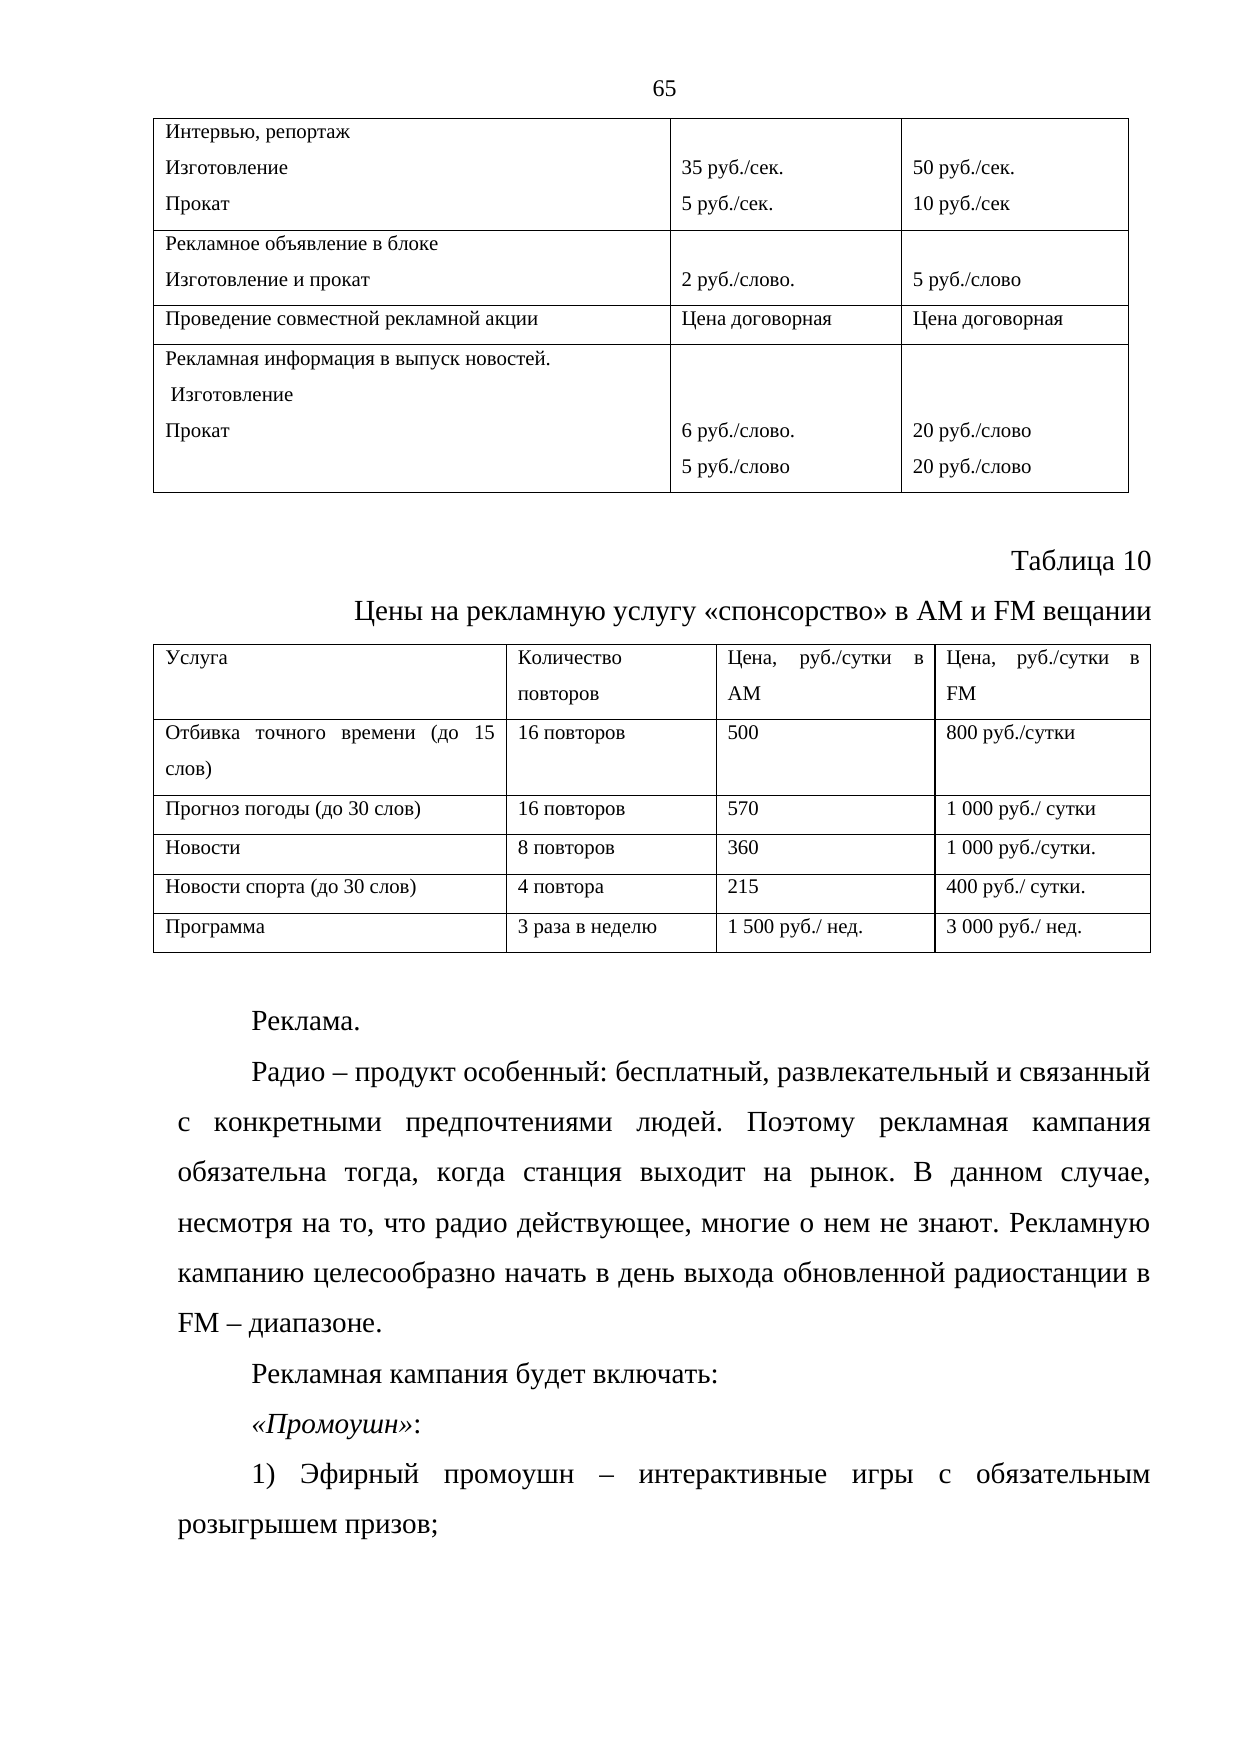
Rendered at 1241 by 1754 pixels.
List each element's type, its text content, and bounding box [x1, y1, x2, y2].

table_cell Новости [154, 835, 506, 873]
table_cell 5 руб./слово [902, 231, 1128, 305]
table_cell 50 руб./сек. 10 руб./сек [902, 119, 1128, 229]
table_cell 570 [717, 796, 934, 834]
table_cell 20 руб./слово 20 руб./слово [902, 345, 1128, 492]
table_cell Цена договорная [902, 306, 1128, 344]
table_cell Отбивка точного времени (до 15 слов) [154, 720, 506, 795]
table_cell Проведение совместной рекламной акции [154, 306, 670, 344]
table_cell 360 [717, 835, 934, 873]
text Реклама. [177, 1003, 1152, 1037]
table_cell Рекламное объявление в блоке Изготовление и прокат [154, 231, 670, 305]
table_cell Программа [154, 914, 506, 952]
table_cell Интервью, репортаж Изготовление Прокат [154, 119, 670, 229]
table_cell 500 [717, 720, 934, 795]
text «Промоушн»: [177, 1406, 1152, 1439]
table_cell 1 000 руб./ сутки [936, 796, 1150, 834]
text Таблица 10 [177, 543, 1152, 577]
table_cell Новости спорта (до 30 слов) [154, 875, 506, 913]
table_cell 3 000 руб./ нед. [936, 914, 1150, 952]
table_cell Прогноз погоды (до 30 слов) [154, 796, 506, 834]
text Радио – продукт особенный: бесплатный, развлекательный и связанный с конкретными предпочтениями людей. Поэтому рекламная кампания обязательна тогда, когда станция выходит на рынок. В данном случае, несмотря на то, что радио действующее, многие о нем не знают. Рекламную кампанию целесообразно начать в день выхода обновленной радиостанции в FM – диапазоне. [177, 1054, 1152, 1339]
table_cell Рекламная информация в выпуск новостей. Изготовление Прокат [154, 345, 670, 492]
table_cell 400 руб./ сутки. [936, 875, 1150, 913]
text 1) Эфирный промоушн – интерактивные игры с обязательным розыгрышем призов; [177, 1456, 1152, 1540]
table_cell 2 руб./слово. [671, 231, 901, 305]
text Рекламная кампания будет включать: [177, 1356, 1152, 1389]
table_cell 8 повторов [507, 835, 716, 873]
table_cell 1 500 руб./ нед. [717, 914, 934, 952]
table_header Цена, руб./сутки в FM [936, 645, 1150, 719]
table_header Цена, руб./сутки в AM [717, 645, 934, 719]
table_cell 16 повторов [507, 796, 716, 834]
table_cell 800 руб./сутки [936, 720, 1150, 795]
table_cell 35 руб./сек. 5 руб./сек. [671, 119, 901, 229]
text Цены на рекламную услугу «спонсорство» в AM и FM вещании [177, 593, 1152, 627]
table_cell 3 раза в неделю [507, 914, 716, 952]
table_header Количество повторов [507, 645, 716, 719]
table_header Услуга [154, 645, 506, 719]
table_cell 215 [717, 875, 934, 913]
table_cell 6 руб./слово. 5 руб./слово [671, 345, 901, 492]
table_cell 16 повторов [507, 720, 716, 795]
table_cell 1 000 руб./сутки. [936, 835, 1150, 873]
table_cell 4 повтора [507, 875, 716, 913]
table_cell Цена договорная [671, 306, 901, 344]
